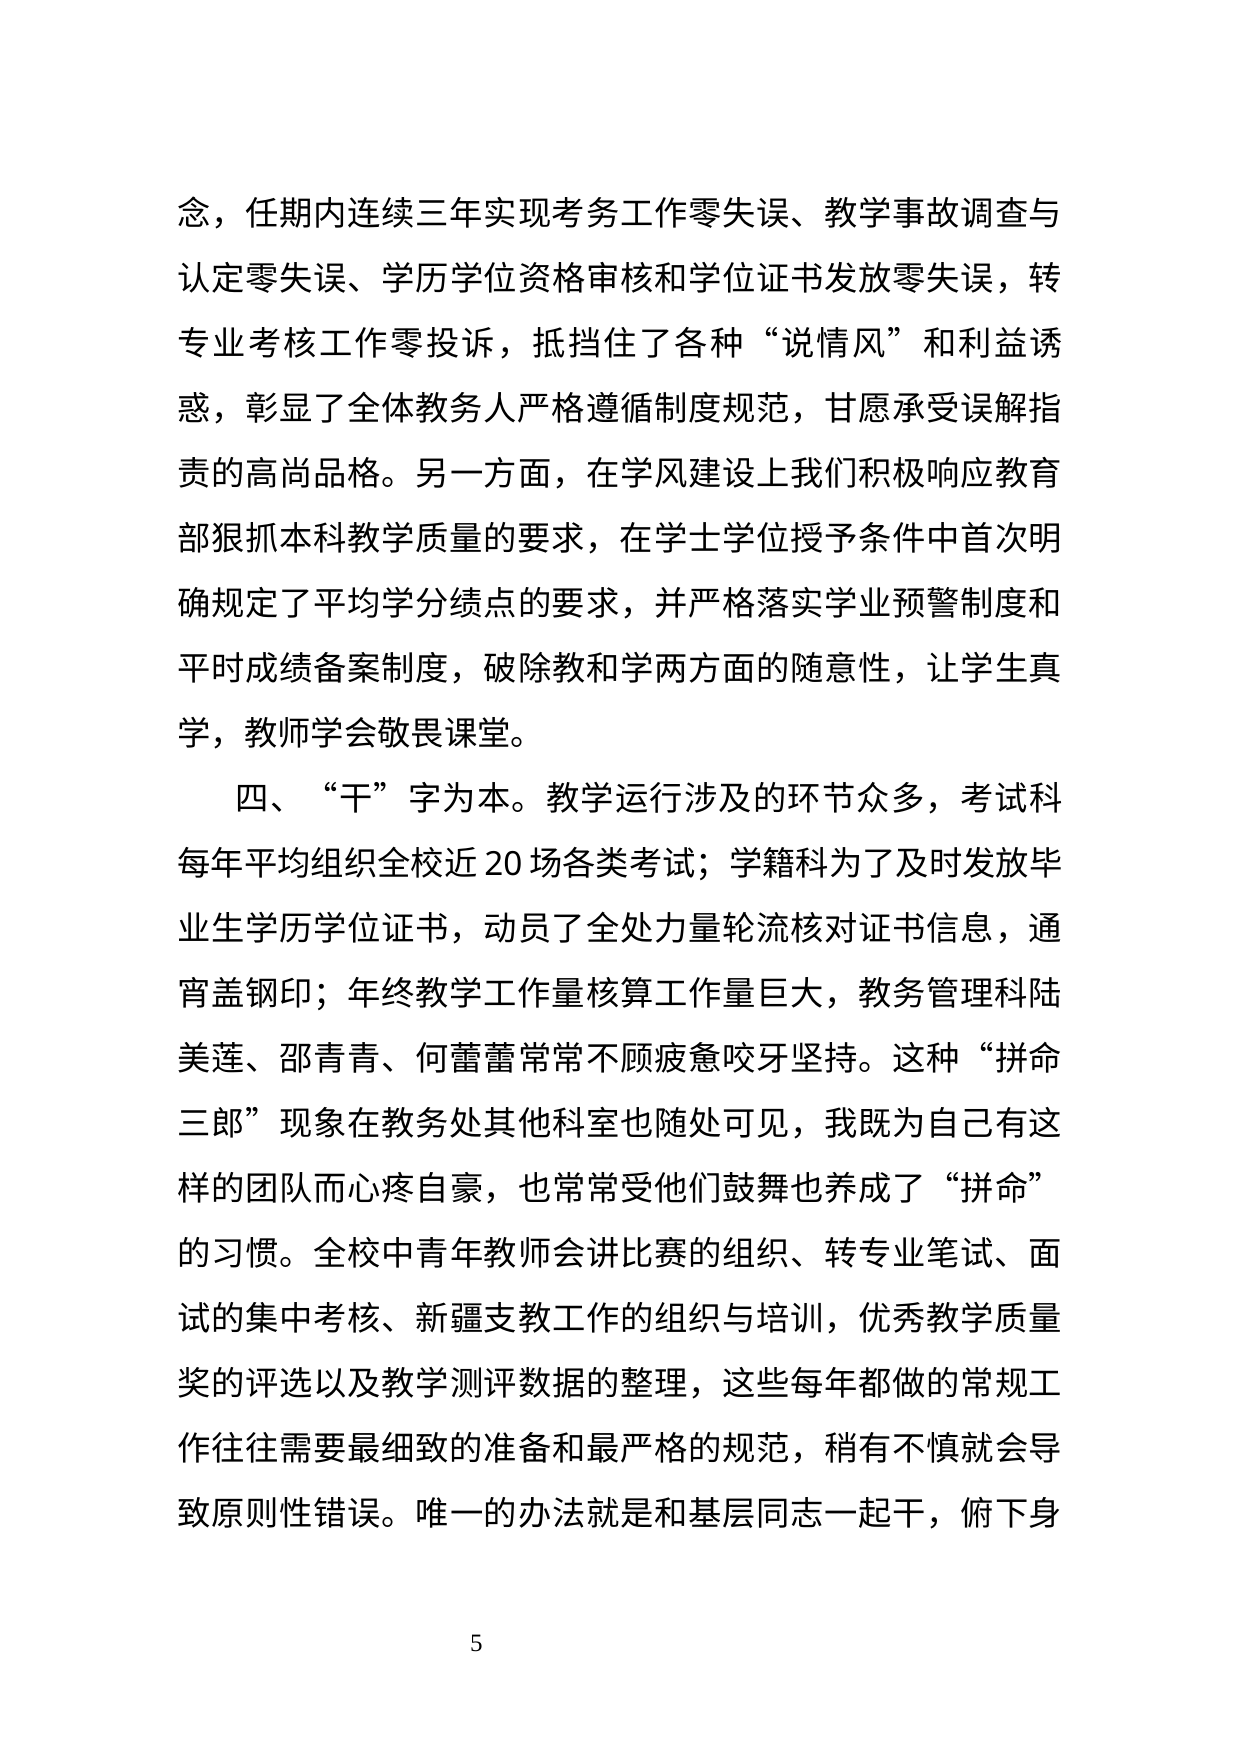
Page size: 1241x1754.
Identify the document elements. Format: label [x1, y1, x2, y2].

text [177, 763, 1063, 1543]
text [177, 178, 1063, 763]
